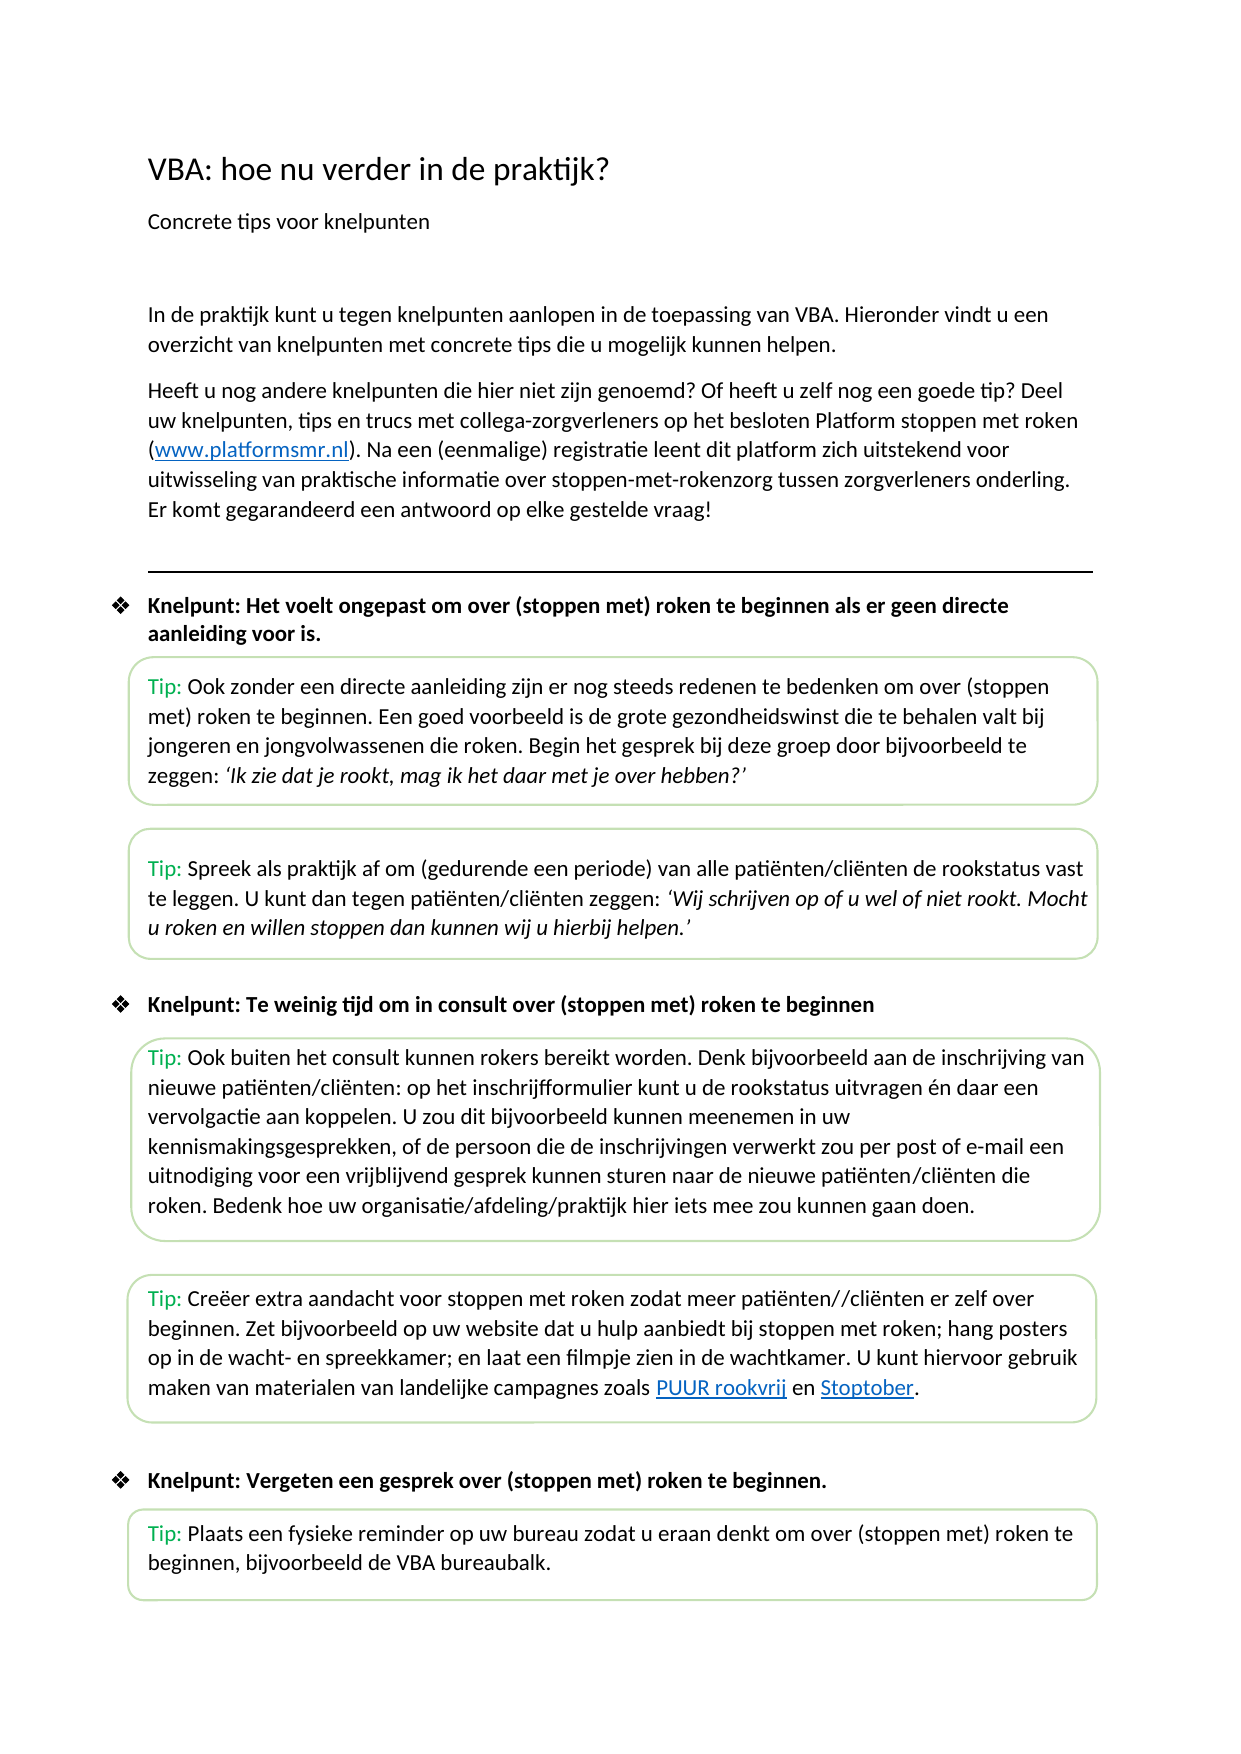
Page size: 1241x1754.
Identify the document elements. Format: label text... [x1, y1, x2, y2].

text Tip: Ook zonder een directe aanleiding zijn er nog steeds redenen te bedenken om over (stoppen met) roken te beginnen. Een goed voorbeeld is de grote gezondheidswinst die te behalen valt bij jongeren en jongvolwassenen die roken. Begin het gesprek bij deze groep door bijvoorbeeld te zeggen: ‘Ik zie dat je rookt, mag ik het daar met je over hebben?’ [148, 672, 1093, 789]
list Knelpunt: Het voelt ongepast om over (stoppen met) roken te beginnen als er geen directe aanleiding voor is. [110, 591, 1093, 647]
text Heeft u nog andere knelpunten die hier niet zijn genoemd? Of heeft u zelf nog een goede tip? Deel uw knelpunten, tips en trucs met collega-zorgverleners op het besloten Platform stoppen met roken (www.platformsmr.nl). Na een (eenmalige) registratie leent dit platform zich uitstekend voor uitwisseling van praktische informatie over stoppen-met-rokenzorg tussen zorgverleners onderling. Er komt gegarandeerd een antwoord op elke gestelde vraag! [148, 376, 1093, 523]
list Knelpunt: Vergeten een gesprek over (stoppen met) roken te beginnen. [110, 1466, 1093, 1494]
text Tip: Ook buiten het consult kunnen rokers bereikt worden. Denk bijvoorbeeld aan de inschrijving van nieuwe patiënten/cliënten: op het inschrijfformulier kunt u de rookstatus uitvragen én daar een vervolgactie aan koppelen. U zou dit bijvoorbeeld kunnen meenemen in uw kennismakingsgesprekken, of de persoon die de inschrijvingen verwerkt zou per post of e-mail een uitnodiging voor een vrijblijvend gesprek kunnen sturen naar de nieuwe patiënten/cliënten die roken. Bedenk hoe uw organisatie/afdeling/praktijk hier iets mee zou kunnen gaan doen. [148, 1043, 1093, 1219]
text Tip: Plaats een fysieke reminder op uw bureau zodat u eraan denkt om over (stoppen met) roken te beginnen, bijvoorbeeld de VBA bureaubalk. [148, 1519, 1093, 1577]
text Tip: Spreek als praktijk af om (gedurende een periode) van alle patiënten/cliënten de rookstatus vast te leggen. U kunt dan tegen patiënten/cliënten zeggen: ‘Wij schrijven op of u wel of niet rookt. Mocht u roken en willen stoppen dan kunnen wij u hierbij helpen.’ [148, 854, 1093, 941]
list Knelpunt: Te weinig tijd om in consult over (stoppen met) roken te beginnen [110, 990, 1093, 1018]
text VBA: hoe nu verder in de praktijk? [148, 148, 1093, 188]
text Concrete tips voor knelpunten [148, 207, 1093, 235]
text Tip: Creëer extra aandacht voor stoppen met roken zodat meer patiënten//cliënten er zelf over beginnen. Zet bijvoorbeeld op uw website dat u hulp aanbiedt bij stoppen met roken; hang posters op in de wacht- en spreekkamer; en laat een filmpje zien in de wachtkamer. U kunt hiervoor gebruik maken van materialen van landelijke campagnes zoals PUUR rookvrij en Stoptober. [148, 1284, 1093, 1401]
text In de praktijk kunt u tegen knelpunten aanlopen in de toepassing van VBA. Hieronder vindt u een overzicht van knelpunten met concrete tips die u mogelijk kunnen helpen. [148, 300, 1093, 358]
